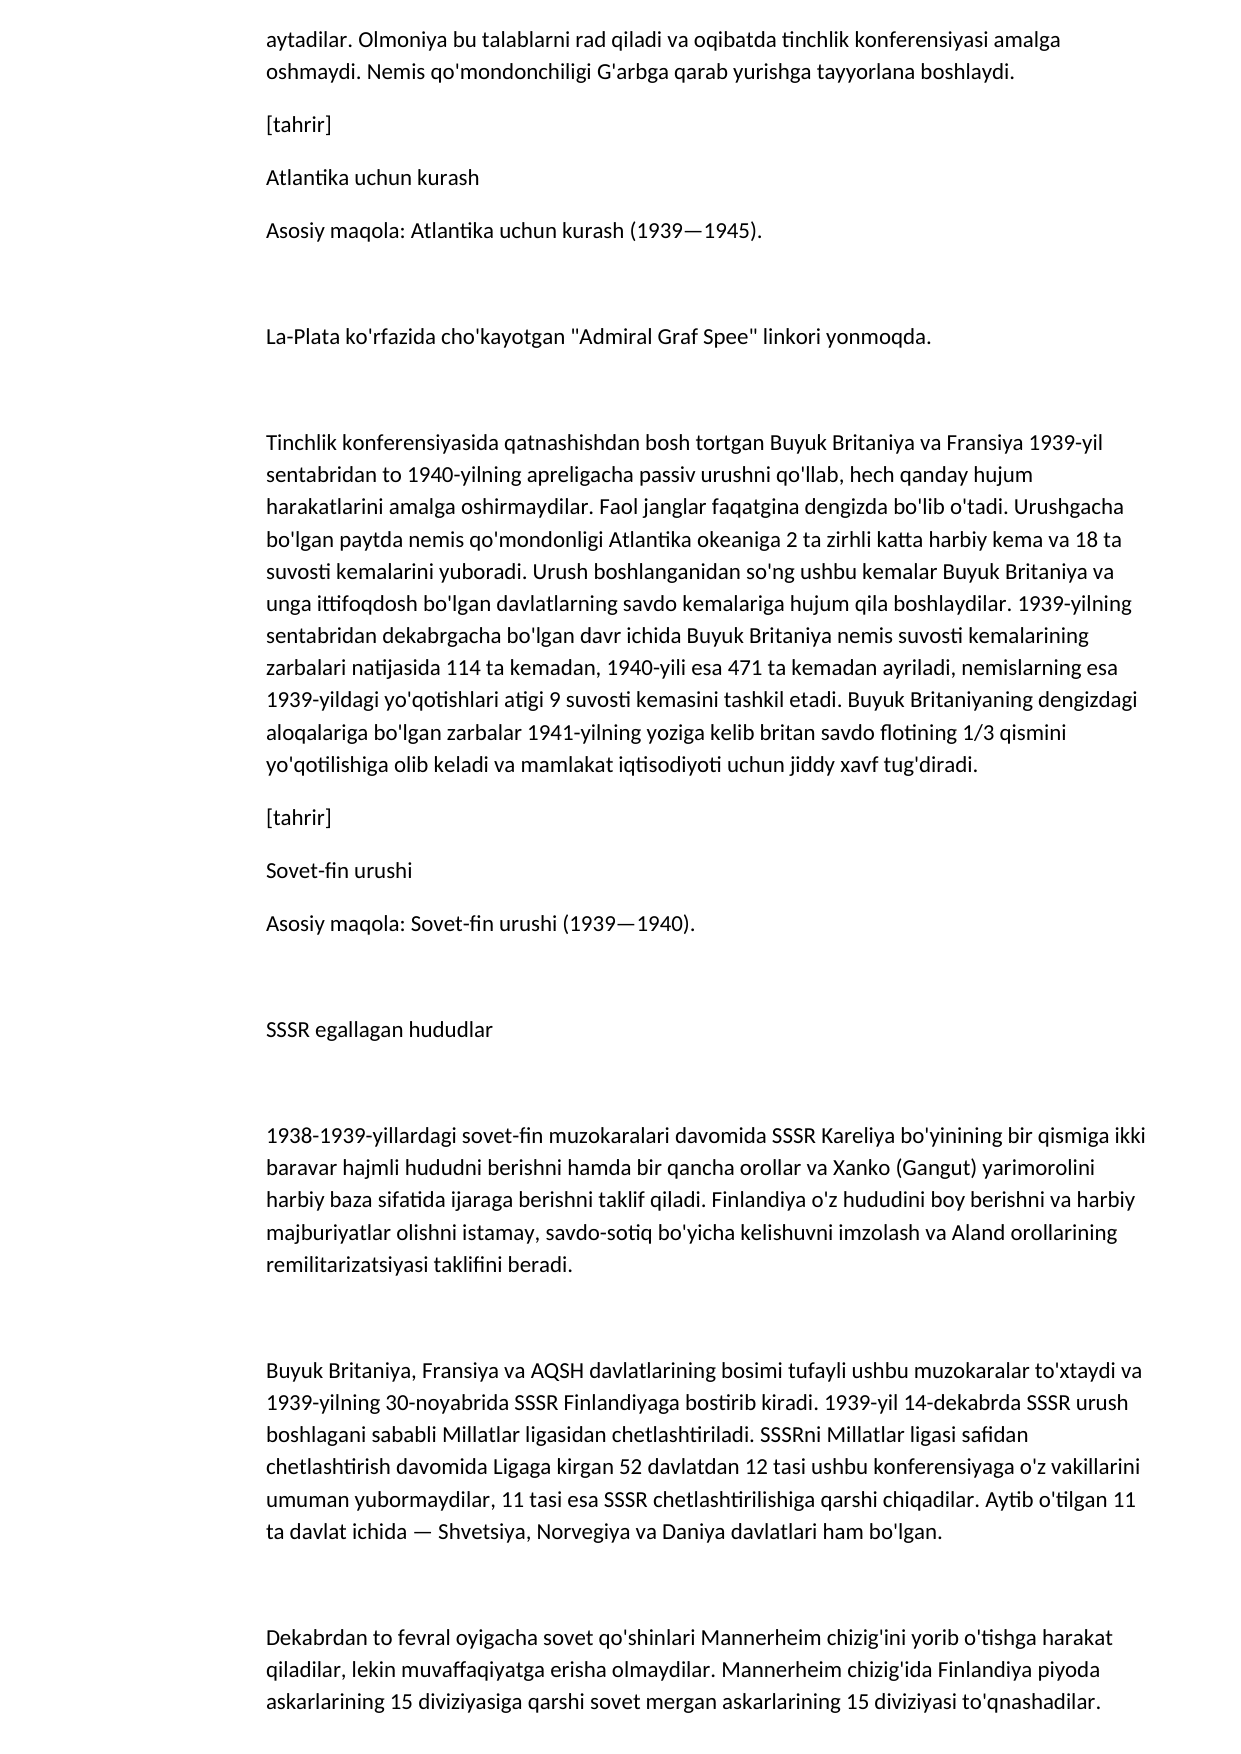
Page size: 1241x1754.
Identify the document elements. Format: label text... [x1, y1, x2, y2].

text Asosiy maqola: Atlantika uchun kurash (1939—1945). [266, 216, 1152, 244]
text 1938-1939-yillardagi sovet-fin muzokaralari davomida SSSR Kareliya bo'yinining bir qismiga ikki baravar hajmli hududni berishni hamda bir qancha orollar va Xanko (Gangut) yarimorolini harbiy baza sifatida ijaraga berishni taklif qiladi. Finlandiya o'z hududini boy berishni va harbiy majburiyatlar olishni istamay, savdo-sotiq bo'yicha kelishuvni imzolash va Aland orollarining remilitarizatsiyasi taklifini beradi. [266, 1121, 1152, 1278]
text Dekabrdan to fevral oyigacha sovet qo'shinlari Mannerheim chizig'ini yorib o'tishga harakat qiladilar, lekin muvaffaqiyatga erisha olmaydilar. Mannerheim chizig'ida Finlandiya piyoda askarlarining 15 diviziyasiga qarshi sovet mergan askarlarining 15 diviziyasi to'qnashadilar. [266, 1623, 1152, 1715]
text La-Plata ko'rfazida cho'kayotgan "Admiral Graf Spee" linkori yonmoqda. [266, 322, 1152, 350]
text Tinchlik konferensiyasida qatnashishdan bosh tortgan Buyuk Britaniya va Fransiya 1939-yil sentabridan to 1940-yilning apreligacha passiv urushni qo'llab, hech qanday hujum harakatlarini amalga oshirmaydilar. Faol janglar faqatgina dengizda bo'lib o'tadi. Urushgacha bo'lgan paytda nemis qo'mondonligi Atlantika okeaniga 2 ta zirhli katta harbiy kema va 18 ta suvosti kemalarini yuboradi. Urush boshlanganidan so'ng ushbu kemalar Buyuk Britaniya va unga ittifoqdosh bo'lgan davlatlarning savdo kemalariga hujum qila boshlaydilar. 1939-yilning sentabridan dekabrgacha bo'lgan davr ichida Buyuk Britaniya nemis suvosti kemalarining zarbalari natijasida 114 ta kemadan, 1940-yili esa 471 ta kemadan ayriladi, nemislarning esa 1939-yildagi yo'qotishlari atigi 9 suvosti kemasini tashkil etadi. Buyuk Britaniyaning dengizdagi aloqalariga bo'lgan zarbalar 1941-yilning yoziga kelib britan savdo flotining 1/3 qismini yo'qotilishiga olib keladi va mamlakat iqtisodiyoti uchun jiddy xavf tug'diradi. [266, 428, 1152, 778]
text Asosiy maqola: Sovet-fin urushi (1939—1940). [266, 909, 1152, 937]
text Buyuk Britaniya, Fransiya va AQSH davlatlarining bosimi tufayli ushbu muzokaralar to'xtaydi va 1939-yilning 30-noyabrida SSSR Finlandiyaga bostirib kiradi. 1939-yil 14-dekabrda SSSR urush boshlagani sababli Millatlar ligasidan chetlashtiriladi. SSSRni Millatlar ligasi safidan chetlashtirish davomida Ligaga kirgan 52 davlatdan 12 tasi ushbu konferensiyaga o'z vakillarini umuman yubormaydilar, 11 tasi esa SSSR chetlashtirilishiga qarshi chiqadilar. Aytib o'tilgan 11 ta davlat ichida — Shvetsiya, Norvegiya va Daniya davlatlari ham bo'lgan. [266, 1356, 1152, 1545]
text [266, 25, 1152, 85]
text [tahrir] [266, 803, 1152, 831]
text [tahrir] [266, 110, 1152, 138]
text Sovet-fin urushi [266, 856, 1152, 884]
text Atlantika uchun kurash [266, 163, 1152, 191]
text SSSR egallagan hududlar [266, 1015, 1152, 1043]
